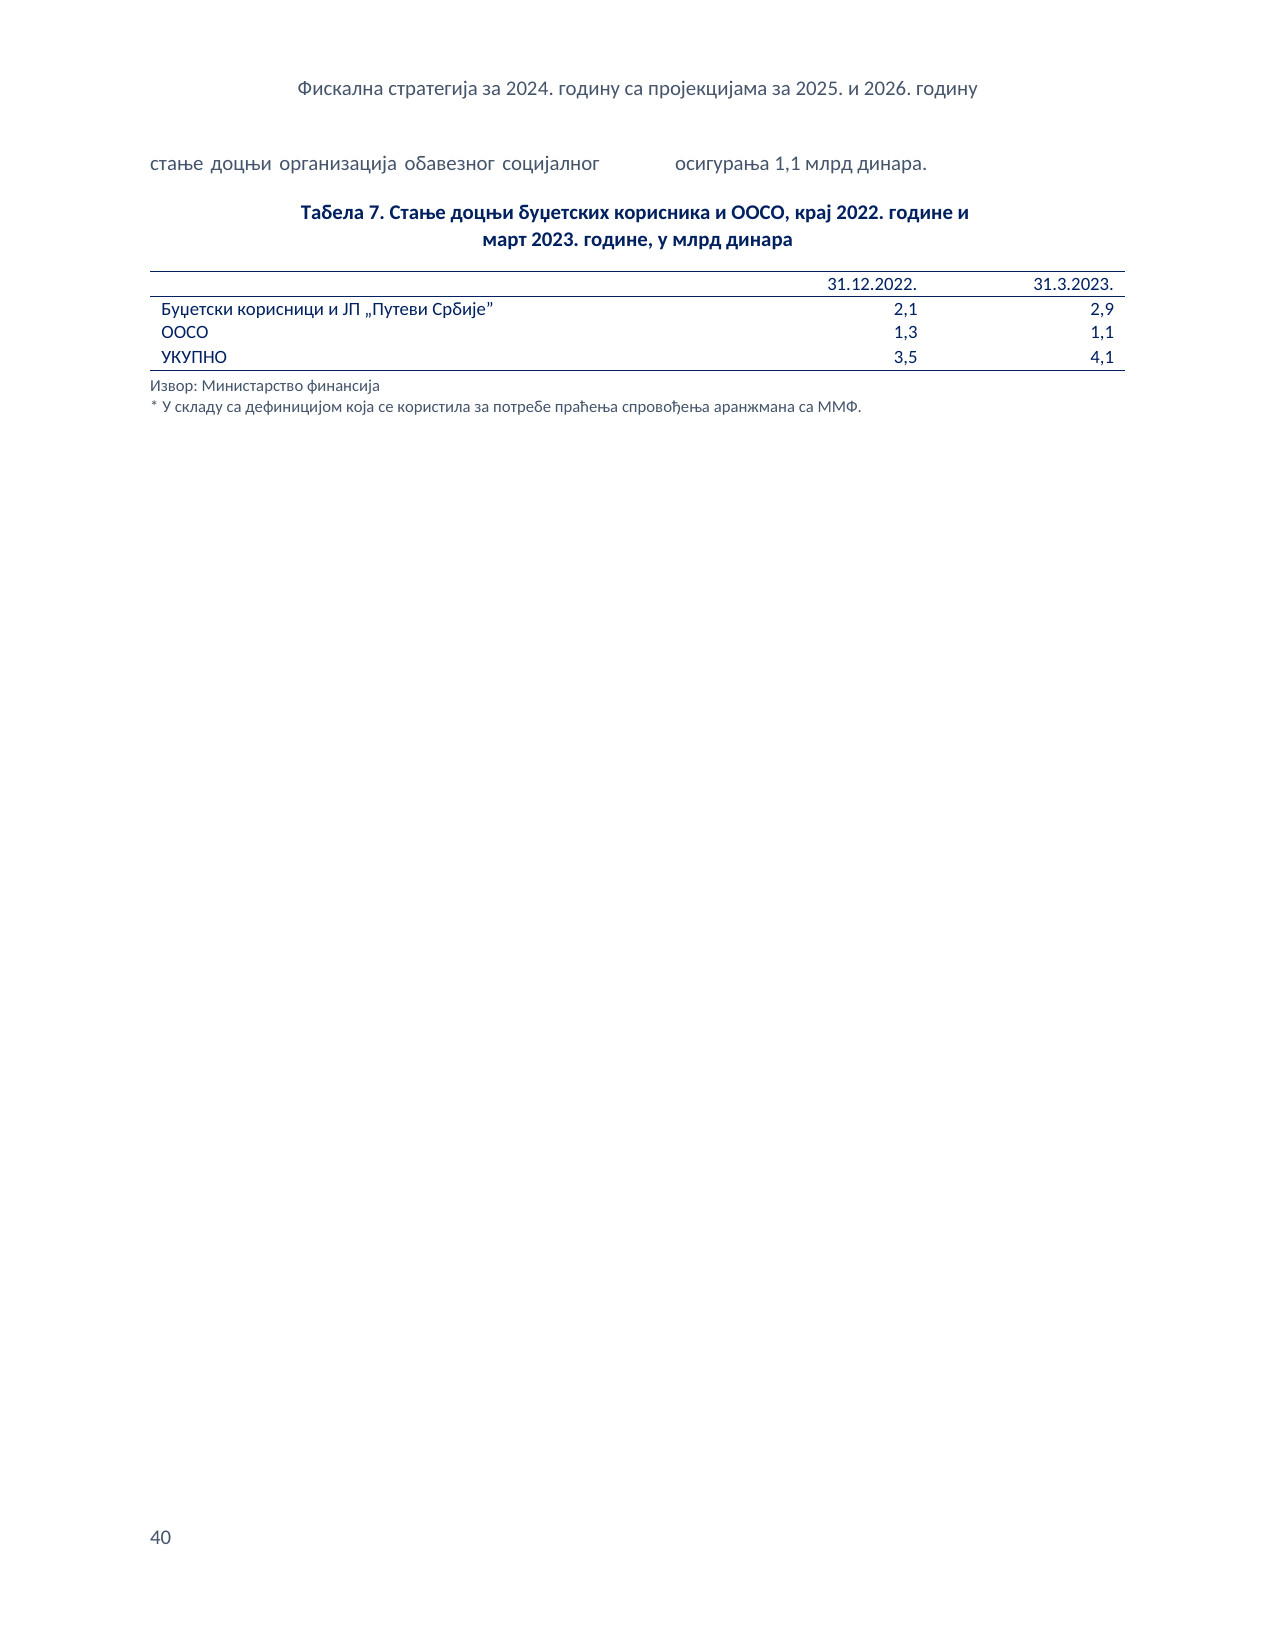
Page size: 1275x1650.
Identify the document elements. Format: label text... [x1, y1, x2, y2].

table_cell 3,5 [732, 345, 928, 370]
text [675, 150, 1125, 175]
text Табела 7. Стање доцњи буџетских корисника и ООСО, крај 2022. године и март 2023. године, у млрд динара [150, 199, 1125, 252]
table_cell 4,1 [929, 345, 1125, 370]
table_cell ООСО [150, 321, 732, 345]
table_header [150, 272, 732, 296]
table_cell 2,9 [929, 297, 1125, 321]
table_cell Буџетски корисници и ЈП „Путеви Србије” [150, 297, 732, 321]
text Извор: Министарство финансија [150, 376, 1125, 396]
table_cell 1,3 [732, 321, 928, 345]
table_cell 1,1 [929, 321, 1125, 345]
table_header 31.3.2023. [929, 272, 1125, 296]
text * У складу са дефиницијом која се користила за потребе праћења спровођења аранжмана са ММФ. [150, 396, 1125, 416]
table_cell УКУПНО [150, 345, 732, 370]
table_header 31.12.2022. [732, 272, 928, 296]
table_cell 2,1 [732, 297, 928, 321]
